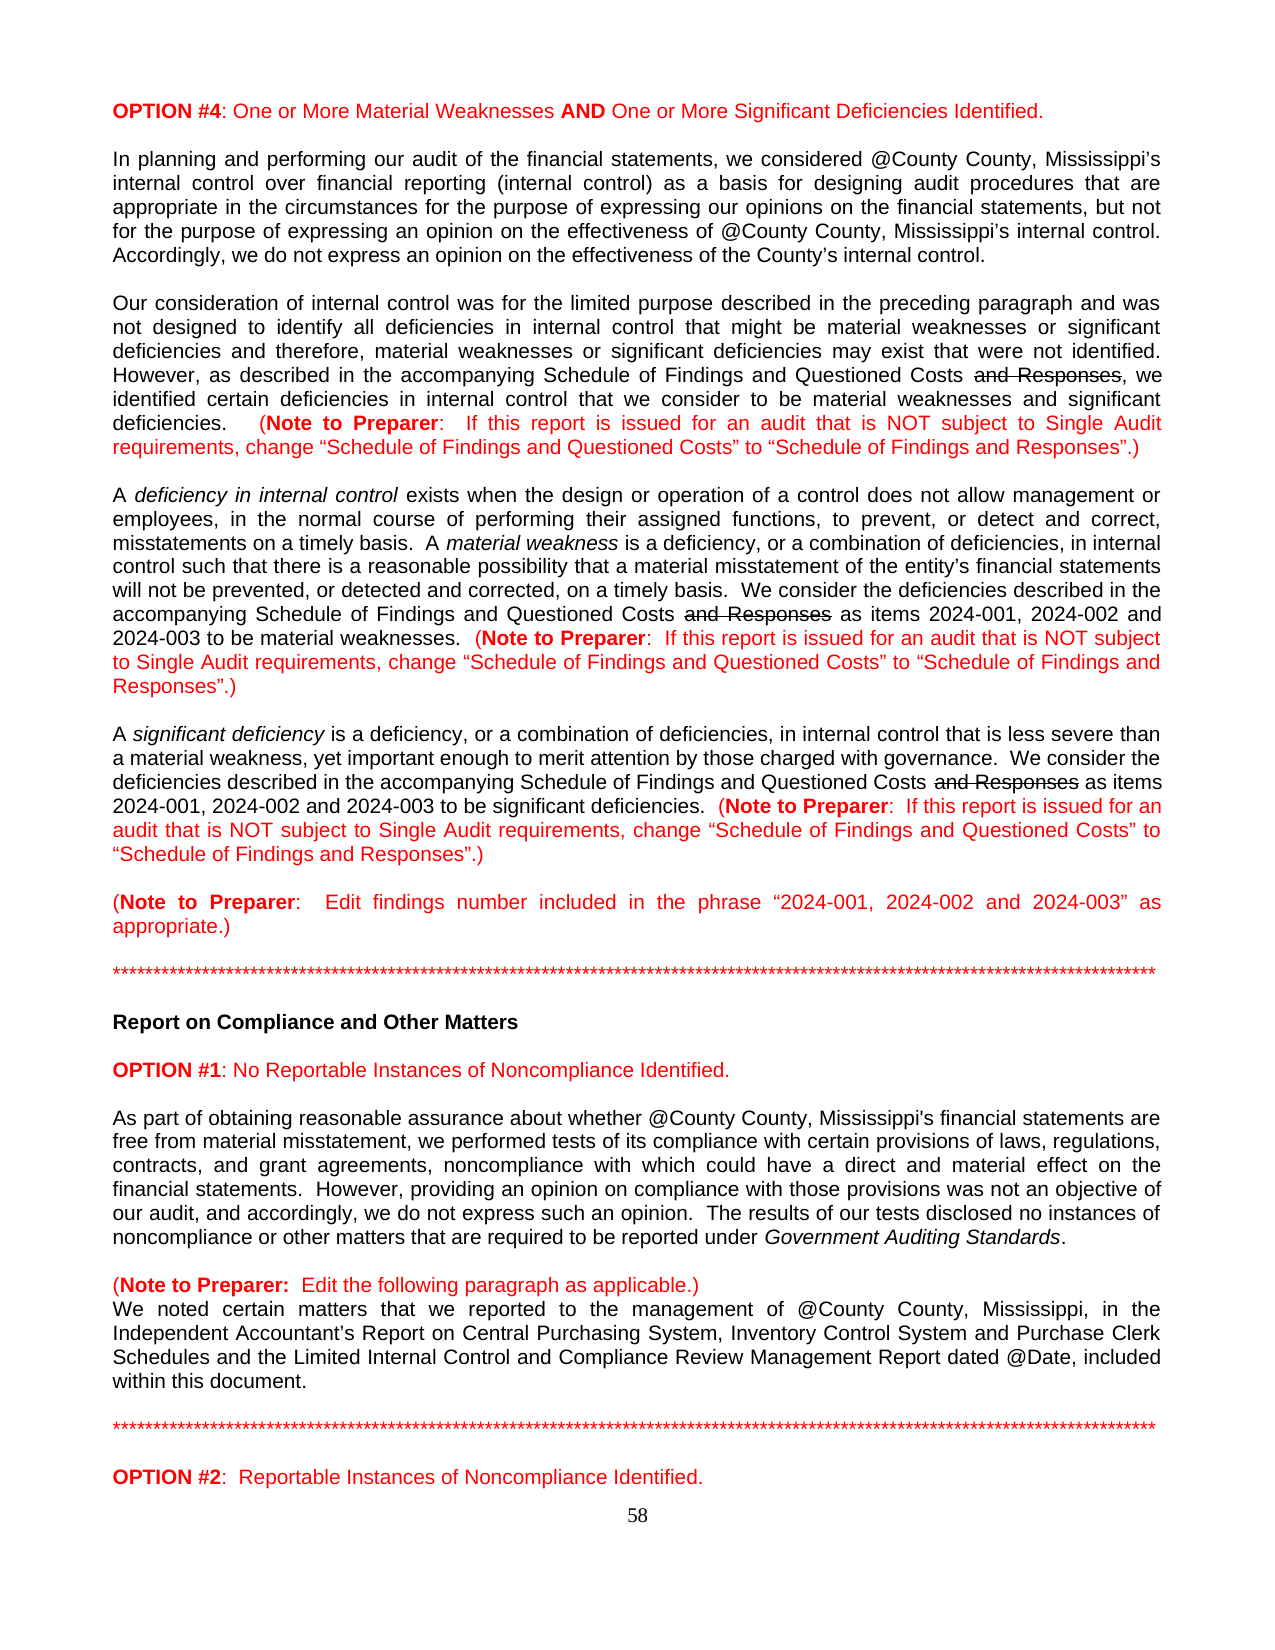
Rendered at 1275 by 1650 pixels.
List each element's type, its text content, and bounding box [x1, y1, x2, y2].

text Report on Compliance and Other Matters [112, 1009, 1162, 1033]
text In planning and performing our audit of the financial statements, we considered @County County, Mississippi’s internal control over financial reporting (internal control) as a basis for designing audit procedures that are appropriate in the circumstances for the purpose of expressing our opinions on the financial statements, but not for the purpose of expressing an opinion on the effectiveness of @County County, Mississippi’s internal control. Accordingly, we do not express an opinion on the effectiveness of the County’s internal control. [112, 147, 1162, 267]
text OPTION #1: No Reportable Instances of Noncompliance Identified. [112, 1057, 1162, 1081]
text ********************************************************************************************************************************* [112, 1417, 1162, 1441]
text OPTION #2: Reportable Instances of Noncompliance Identified. [112, 1465, 1162, 1489]
text As part of obtaining reasonable assurance about whether @County County, Mississippi's financial statements are free from material misstatement, we performed tests of its compliance with certain provisions of laws, regulations, contracts, and grant agreements, noncompliance with which could have a direct and material effect on the financial statements. However, providing an opinion on compliance with those provisions was not an objective of our audit, and accordingly, we do not express such an opinion. The results of our tests disclosed no instances of noncompliance or other matters that are required to be reported under Government Auditing Standards. [112, 1105, 1162, 1249]
text (Note to Preparer: Edit findings number included in the phrase “2024-001, 2024-002 and 2024-003” as appropriate.) [112, 890, 1162, 938]
text A deficiency in internal control exists when the design or operation of a control does not allow management or employees, in the normal course of performing their assigned functions, to prevent, or detect and correct, misstatements on a timely basis. A material weakness is a deficiency, or a combination of deficiencies, in internal control such that there is a reasonable possibility that a material misstatement of the entity’s financial statements will not be prevented, or detected and corrected, on a timely basis. We consider the deficiencies described in the accompanying Schedule of Findings and Questioned Costs and Responses as items 2024-001, 2024-002 and 2024-003 to be material weaknesses. (Note to Preparer: If this report is issued for an audit that is NOT subject to Single Audit requirements, change “Schedule of Findings and Questioned Costs” to “Schedule of Findings and Responses”.) [112, 482, 1162, 698]
text OPTION #4: One or More Material Weaknesses AND One or More Significant Deficiencies Identified. [112, 99, 1162, 123]
text Our consideration of internal control was for the limited purpose described in the preceding paragraph and was not designed to identify all deficiencies in internal control that might be material weaknesses or significant deficiencies and therefore, material weaknesses or significant deficiencies may exist that were not identified. However, as described in the accompanying Schedule of Findings and Questioned Costs and Responses, we identified certain deficiencies in internal control that we consider to be material weaknesses and significant deficiencies. (Note to Preparer: If this report is issued for an audit that is NOT subject to Single Audit requirements, change “Schedule of Findings and Questioned Costs” to “Schedule of Findings and Responses”.) [112, 291, 1162, 458]
text A significant deficiency is a deficiency, or a combination of deficiencies, in internal control that is less severe than a material weakness, yet important enough to merit attention by those charged with governance. We consider the deficiencies described in the accompanying Schedule of Findings and Questioned Costs and Responses as items 2024-001, 2024-002 and 2024-003 to be significant deficiencies. (Note to Preparer: If this report is issued for an audit that is NOT subject to Single Audit requirements, change “Schedule of Findings and Questioned Costs” to “Schedule of Findings and Responses”.) [112, 722, 1162, 866]
text ********************************************************************************************************************************* [112, 962, 1162, 986]
text We noted certain matters that we reported to the management of @County County, Mississippi, in the Independent Accountant’s Report on Central Purchasing System, Inventory Control System and Purchase Clerk Schedules and the Limited Internal Control and Compliance Review Management Report dated @Date, included within this document. [112, 1297, 1162, 1393]
text (Note to Preparer: Edit the following paragraph as applicable.) [112, 1273, 1162, 1297]
